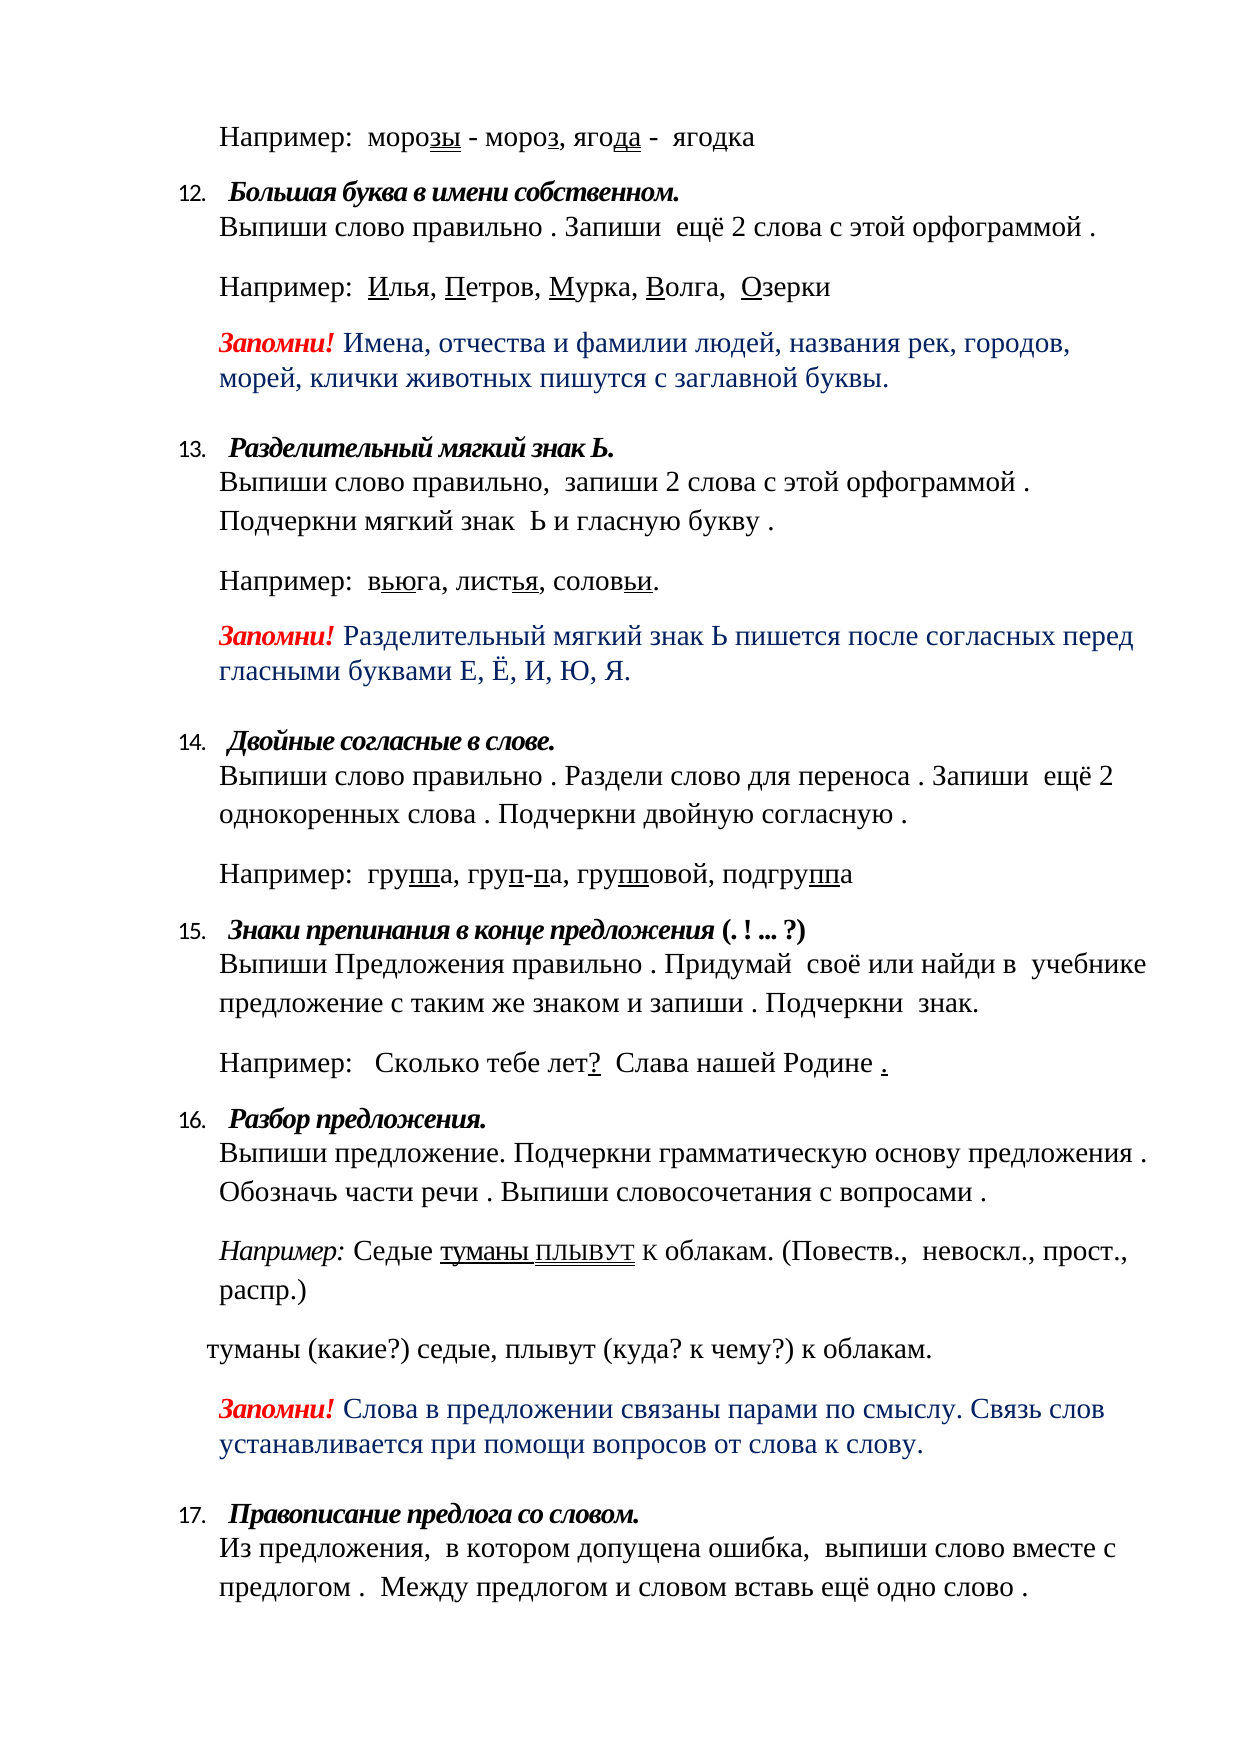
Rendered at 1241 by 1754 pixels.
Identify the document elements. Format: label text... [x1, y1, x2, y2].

list Знаки препинания в конце предложения (. ! ... ?) [177, 912, 1152, 947]
text Запомни! Имена, отчества и фамилии людей, названия рек, городов, морей, клички животных пишутся с заглавной буквы. [219, 324, 1152, 394]
text туманы (какие?) седые, плывут (куда? к чему?) к облакам. [177, 1331, 1152, 1365]
list Большая буква в имени собственном. [177, 174, 1152, 209]
list Правописание предлога со словом. [177, 1496, 1152, 1531]
text Выпиши предложение. Подчеркни грамматическую основу предложения . Обозначь части речи . Выпиши словосочетания с вопросами . [219, 1135, 1152, 1207]
list Двойные согласные в слове. [177, 723, 1152, 758]
text Например: вьюга, листья, соловьи. [219, 562, 1152, 597]
text Например: Илья, Петров, Мурка, Волга, Озерки [219, 268, 1152, 303]
text Выпиши Предложения правильно . Придумай своё или найди в учебнике предложение с таким же знаком и запиши . Подчеркни знак. [219, 947, 1152, 1019]
list Разделительный мягкий знак Ь. [177, 429, 1152, 464]
text Запомни! Разделительный мягкий знак Ь пишется после согласных перед гласными буквами Е, Ё, И, Ю, Я. [219, 618, 1152, 688]
list Разбор предложения. [177, 1100, 1152, 1135]
text Например: Сколько тебе лет? Слава нашей Родине . [219, 1044, 1152, 1079]
text Например: морозы - мороз, ягода - ягодка [219, 118, 1152, 153]
text Выпиши слово правильно . Раздели слово для переноса . Запиши ещё 2 однокоренных слова . Подчеркни двойную согласную . [219, 758, 1152, 830]
text Например: группа, груп-па, групповой, подгруппа [219, 856, 1152, 891]
text Выпиши слово правильно . Запиши ещё 2 слова с этой орфограммой . [219, 209, 1152, 242]
text Из предложения, в котором допущена ошибка, выпиши слово вместе с предлогом . Между предлогом и словом вставь ещё одно слово . [219, 1531, 1152, 1603]
text Запомни! Слова в предложении связаны парами по смыслу. Связь слов устанавливается при помощи вопросов от слова к слову. [219, 1391, 1152, 1461]
text Например: Седые туманы плывут к облакам. (Повеств., невоскл., прост., распр.) [219, 1233, 1152, 1305]
text Выпиши слово правильно, запиши 2 слова с этой орфограммой . Подчеркни мягкий знак Ь и гласную букву . [219, 464, 1152, 536]
